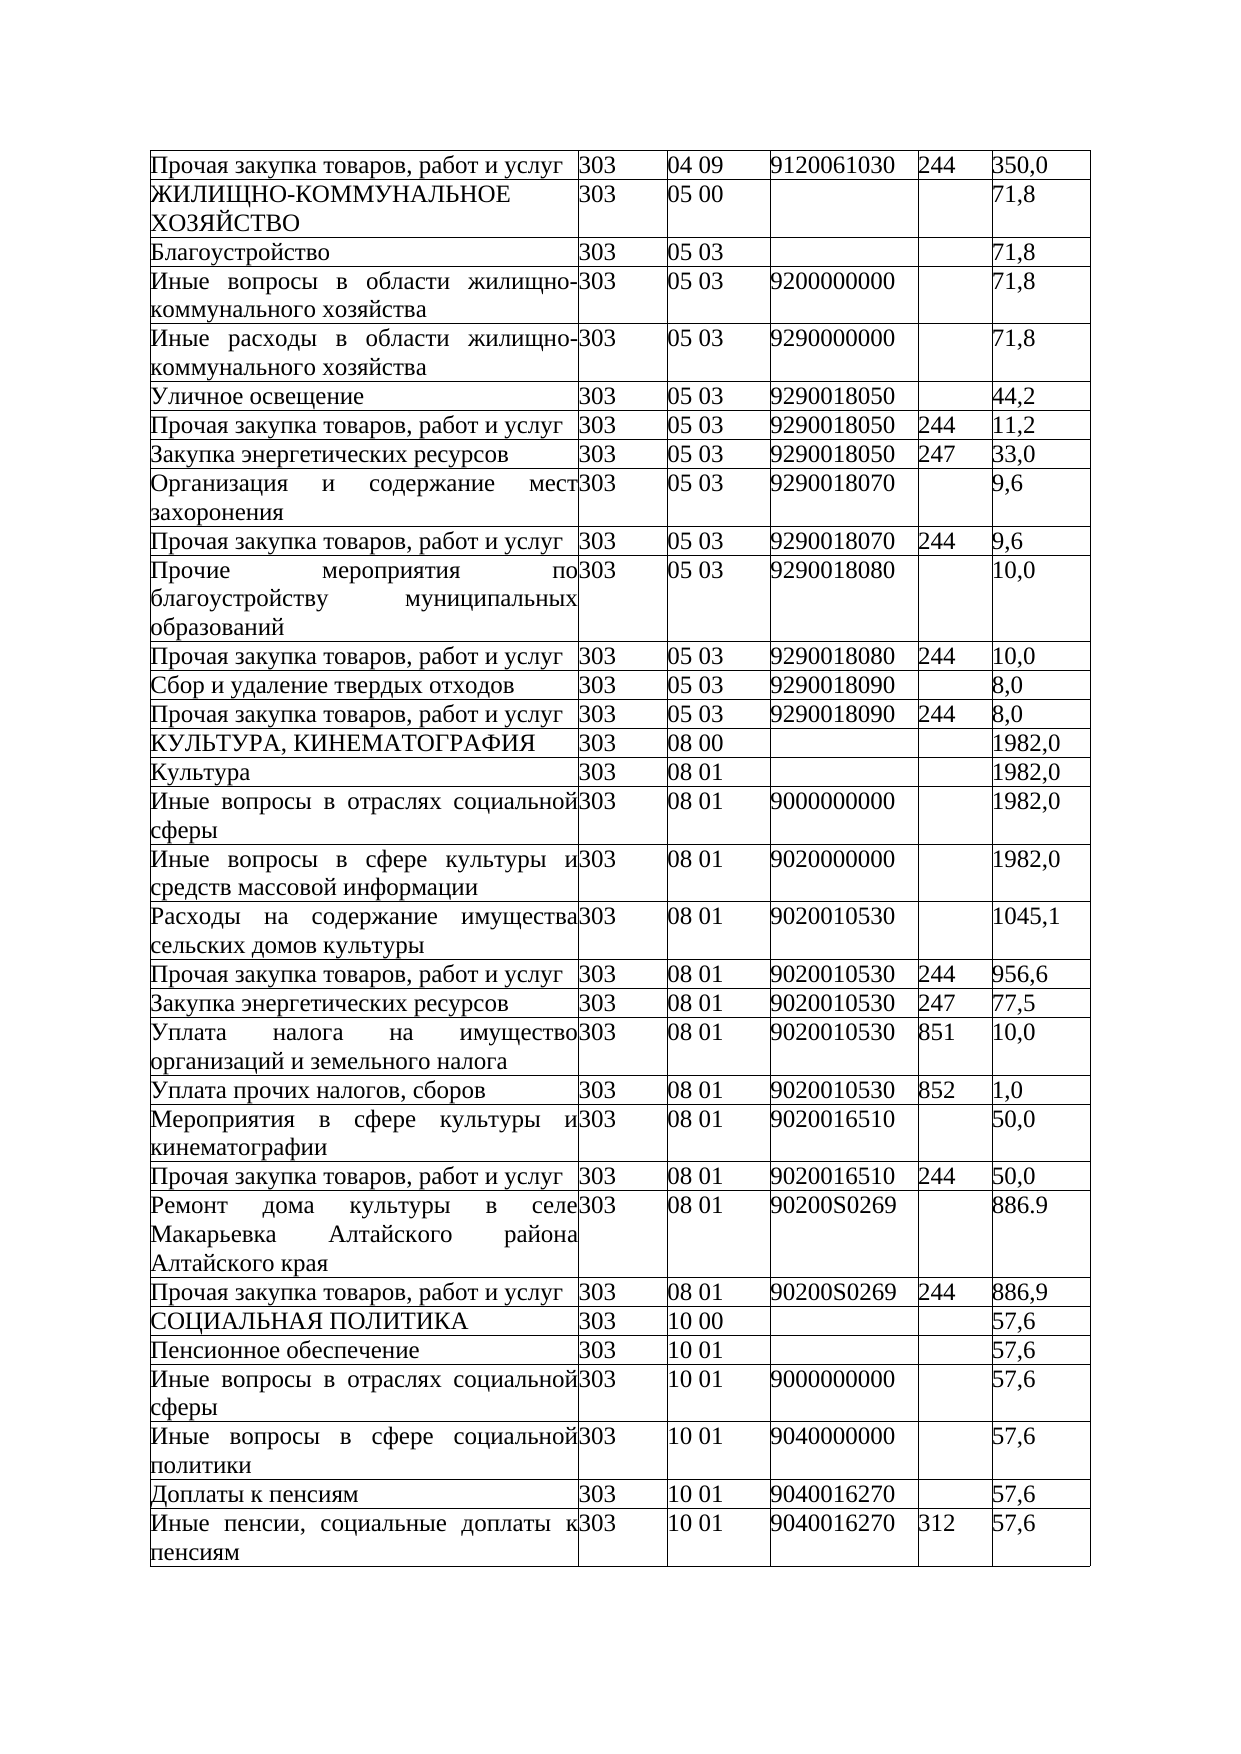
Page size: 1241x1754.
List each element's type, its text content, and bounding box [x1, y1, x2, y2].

table_cell 1982,0 [993, 845, 1090, 901]
table_cell 90200S0269 [771, 1278, 918, 1306]
table_cell 9290018090 [771, 671, 918, 699]
table_cell 9040000000 [771, 1422, 918, 1479]
table_cell 05 03 [668, 700, 770, 728]
table_cell Пенсионное обеспечение [151, 1336, 578, 1363]
table_cell 10,0 [993, 642, 1090, 670]
table_cell 50,0 [993, 1105, 1090, 1161]
table_cell Уличное освещение [151, 382, 578, 410]
table_cell 08 01 [668, 902, 770, 959]
table_cell [771, 729, 918, 757]
table_cell Прочая закупка товаров, работ и услуг [151, 700, 578, 728]
table_cell 9120061030 [771, 151, 918, 179]
table_cell Прочая закупка товаров, работ и услуг [151, 1162, 578, 1190]
table_cell [919, 1191, 992, 1277]
table_cell 9020016510 [771, 1162, 918, 1190]
table_cell [919, 902, 992, 959]
table_cell 71,8 [993, 324, 1090, 381]
table_cell 303 [579, 469, 667, 526]
table_cell 9,6 [993, 469, 1090, 526]
table_cell 9290018050 [771, 382, 918, 410]
table_cell 1,0 [993, 1076, 1090, 1103]
table_cell [771, 758, 918, 786]
table_cell 1982,0 [993, 758, 1090, 786]
table_cell 303 [579, 989, 667, 1017]
table_cell 1982,0 [993, 729, 1090, 757]
table_cell 303 [579, 1307, 667, 1334]
table_cell 303 [579, 527, 667, 554]
table_cell 77,5 [993, 989, 1090, 1017]
table_cell Иные вопросы в области жилищно-коммунального хозяйства [151, 267, 578, 323]
table_cell 05 03 [668, 267, 770, 323]
table_cell 9290018050 [771, 440, 918, 468]
table_cell Сбор и удаление твердых отходов [151, 671, 578, 699]
table_cell [919, 1307, 992, 1334]
table_cell [771, 1336, 918, 1363]
table_cell 350,0 [993, 151, 1090, 179]
table_cell [919, 1365, 992, 1421]
table_cell 10 01 [668, 1336, 770, 1363]
table_cell 44,2 [993, 382, 1090, 410]
table_cell 244 [919, 1278, 992, 1306]
table_cell 9040016270 [771, 1509, 918, 1566]
table_cell 8,0 [993, 700, 1090, 728]
table_cell 9290018080 [771, 642, 918, 670]
table_cell Иные расходы в области жилищно-коммунального хозяйства [151, 324, 578, 381]
table_cell [919, 1336, 992, 1363]
table_cell 303 [579, 1076, 667, 1103]
table_cell 08 01 [668, 758, 770, 786]
table_cell 852 [919, 1076, 992, 1103]
table_cell 303 [579, 1278, 667, 1306]
table_cell 9000000000 [771, 1365, 918, 1421]
table_cell 08 01 [668, 1191, 770, 1277]
table_cell 303 [579, 180, 667, 237]
table_cell 10 01 [668, 1422, 770, 1479]
table_cell 303 [579, 324, 667, 381]
table_cell ЖИЛИЩНО-КОММУНАЛЬНОЕ ХОЗЯЙСТВО [151, 180, 578, 237]
table_cell 9290018070 [771, 469, 918, 526]
table_cell 05 03 [668, 440, 770, 468]
table_cell Культура [151, 758, 578, 786]
table_cell [919, 787, 992, 843]
table_cell 303 [579, 671, 667, 699]
table_cell 956,6 [993, 960, 1090, 988]
table_cell 9290018090 [771, 700, 918, 728]
table_cell 303 [579, 1336, 667, 1363]
table_cell 303 [579, 960, 667, 988]
table_cell 244 [919, 960, 992, 988]
table_cell 244 [919, 700, 992, 728]
table_cell 303 [579, 787, 667, 843]
table_cell [771, 180, 918, 237]
table_cell 50,0 [993, 1162, 1090, 1190]
table_cell [919, 382, 992, 410]
table_cell 11,2 [993, 411, 1090, 439]
table_cell 05 03 [668, 411, 770, 439]
table_cell 57,6 [993, 1336, 1090, 1363]
table_cell Иные вопросы в сфере культуры и средств массовой информации [151, 845, 578, 901]
table_cell 303 [579, 902, 667, 959]
table_cell 303 [579, 1365, 667, 1421]
table_cell 05 03 [668, 556, 770, 641]
table_cell 33,0 [993, 440, 1090, 468]
table_cell 57,6 [993, 1509, 1090, 1566]
table_cell 08 00 [668, 729, 770, 757]
table_cell 244 [919, 411, 992, 439]
table_cell Прочая закупка товаров, работ и услуг [151, 960, 578, 988]
table_cell 9,6 [993, 527, 1090, 554]
table_cell 303 [579, 411, 667, 439]
table_cell 312 [919, 1509, 992, 1566]
table_cell Прочая закупка товаров, работ и услуг [151, 411, 578, 439]
table_cell 244 [919, 527, 992, 554]
table_cell 303 [579, 1018, 667, 1074]
table_cell 303 [579, 1191, 667, 1277]
table_cell 8,0 [993, 671, 1090, 699]
table_cell 9020016510 [771, 1105, 918, 1161]
table_cell Прочие мероприятия по благоустройству муниципальных образований [151, 556, 578, 641]
table_cell 303 [579, 1480, 667, 1508]
table_cell 08 01 [668, 1076, 770, 1103]
table_cell 303 [579, 845, 667, 901]
table_cell 303 [579, 758, 667, 786]
table_cell 71,8 [993, 238, 1090, 266]
table_cell 10,0 [993, 1018, 1090, 1074]
table_cell Иные вопросы в отраслях социальной сферы [151, 787, 578, 843]
table_cell 08 01 [668, 1105, 770, 1161]
table_cell 247 [919, 440, 992, 468]
table_cell 9020010530 [771, 1076, 918, 1103]
table_cell 04 09 [668, 151, 770, 179]
table_cell [919, 729, 992, 757]
table_cell 71,8 [993, 180, 1090, 237]
table_cell 08 01 [668, 989, 770, 1017]
table_cell 9020010530 [771, 902, 918, 959]
table_cell Организация и содержание мест захоронения [151, 469, 578, 526]
table_cell Уплата налога на имущество организаций и земельного налога [151, 1018, 578, 1074]
table_cell Мероприятия в сфере культуры и кинематографии [151, 1105, 578, 1161]
table_cell [919, 469, 992, 526]
table_cell 851 [919, 1018, 992, 1074]
table_cell 303 [579, 1509, 667, 1566]
table_cell 9290018080 [771, 556, 918, 641]
table_cell 9020000000 [771, 845, 918, 901]
table_cell 303 [579, 556, 667, 641]
table_cell 9040016270 [771, 1480, 918, 1508]
table_cell 9020010530 [771, 1018, 918, 1074]
table_cell 08 01 [668, 845, 770, 901]
table_cell 05 00 [668, 180, 770, 237]
table_cell 9200000000 [771, 267, 918, 323]
table_cell [919, 1422, 992, 1479]
table_cell 71,8 [993, 267, 1090, 323]
table_cell [919, 671, 992, 699]
table_cell 303 [579, 151, 667, 179]
table_cell [919, 556, 992, 641]
table_cell 244 [919, 1162, 992, 1190]
table_cell [919, 180, 992, 237]
table_cell Закупка энергетических ресурсов [151, 989, 578, 1017]
table_cell Иные вопросы в отраслях социальной сферы [151, 1365, 578, 1421]
table_cell 05 03 [668, 671, 770, 699]
table_cell 247 [919, 989, 992, 1017]
table_cell 08 01 [668, 1162, 770, 1190]
table_cell 303 [579, 440, 667, 468]
table_cell 303 [579, 729, 667, 757]
table_cell 303 [579, 700, 667, 728]
table_cell 05 03 [668, 527, 770, 554]
table_cell [919, 324, 992, 381]
table_cell 303 [579, 267, 667, 323]
table_cell [771, 238, 918, 266]
table_cell 57,6 [993, 1365, 1090, 1421]
table_cell Иные вопросы в сфере социальной политики [151, 1422, 578, 1479]
table_cell 57,6 [993, 1307, 1090, 1334]
table_cell 303 [579, 382, 667, 410]
table_cell 08 01 [668, 1278, 770, 1306]
table_cell 90200S0269 [771, 1191, 918, 1277]
table_cell 05 03 [668, 469, 770, 526]
table_cell 10 01 [668, 1480, 770, 1508]
table_cell [919, 758, 992, 786]
table_cell Расходы на содержание имущества сельских домов культуры [151, 902, 578, 959]
table_cell 05 03 [668, 382, 770, 410]
table_cell 886.9 [993, 1191, 1090, 1277]
table_cell 57,6 [993, 1422, 1090, 1479]
table_cell [771, 1307, 918, 1334]
table_cell 08 01 [668, 787, 770, 843]
table_cell 1982,0 [993, 787, 1090, 843]
table_cell Прочая закупка товаров, работ и услуг [151, 151, 578, 179]
table_cell 303 [579, 1162, 667, 1190]
table_cell [919, 238, 992, 266]
table_cell Прочая закупка товаров, работ и услуг [151, 527, 578, 554]
table_cell [919, 267, 992, 323]
table_cell КУЛЬТУРА, КИНЕМАТОГРАФИЯ [151, 729, 578, 757]
table_cell [919, 1480, 992, 1508]
table_cell Ремонт дома культуры в селе Макарьевка Алтайского района Алтайского края [151, 1191, 578, 1277]
table_cell 08 01 [668, 1018, 770, 1074]
table_cell 05 03 [668, 324, 770, 381]
table_cell [919, 1105, 992, 1161]
table_cell 9020010530 [771, 989, 918, 1017]
table_cell 9290018070 [771, 527, 918, 554]
table_cell Доплаты к пенсиям [151, 1480, 578, 1508]
table_cell 9020010530 [771, 960, 918, 988]
table_cell Уплата прочих налогов, сборов [151, 1076, 578, 1103]
table_cell Прочая закупка товаров, работ и услуг [151, 1278, 578, 1306]
table_cell 303 [579, 1422, 667, 1479]
table_cell 10 01 [668, 1509, 770, 1566]
table_cell 303 [579, 1105, 667, 1161]
table_cell 244 [919, 151, 992, 179]
table_cell Благоустройство [151, 238, 578, 266]
table_cell 9290018050 [771, 411, 918, 439]
table_cell [919, 845, 992, 901]
table_cell 10,0 [993, 556, 1090, 641]
table_cell СОЦИАЛЬНАЯ ПОЛИТИКА [151, 1307, 578, 1334]
table_cell 9290000000 [771, 324, 918, 381]
table_cell 303 [579, 238, 667, 266]
table_cell Иные пенсии, социальные доплаты к пенсиям [151, 1509, 578, 1566]
table_cell 9000000000 [771, 787, 918, 843]
table_cell 1045,1 [993, 902, 1090, 959]
table_cell 05 03 [668, 238, 770, 266]
table_cell 57,6 [993, 1480, 1090, 1508]
table_cell 10 00 [668, 1307, 770, 1334]
table_cell 10 01 [668, 1365, 770, 1421]
table_cell 08 01 [668, 960, 770, 988]
table_cell 05 03 [668, 642, 770, 670]
table_cell 244 [919, 642, 992, 670]
table_cell 303 [579, 642, 667, 670]
table_cell Прочая закупка товаров, работ и услуг [151, 642, 578, 670]
table_cell Закупка энергетических ресурсов [151, 440, 578, 468]
table_cell 886,9 [993, 1278, 1090, 1306]
